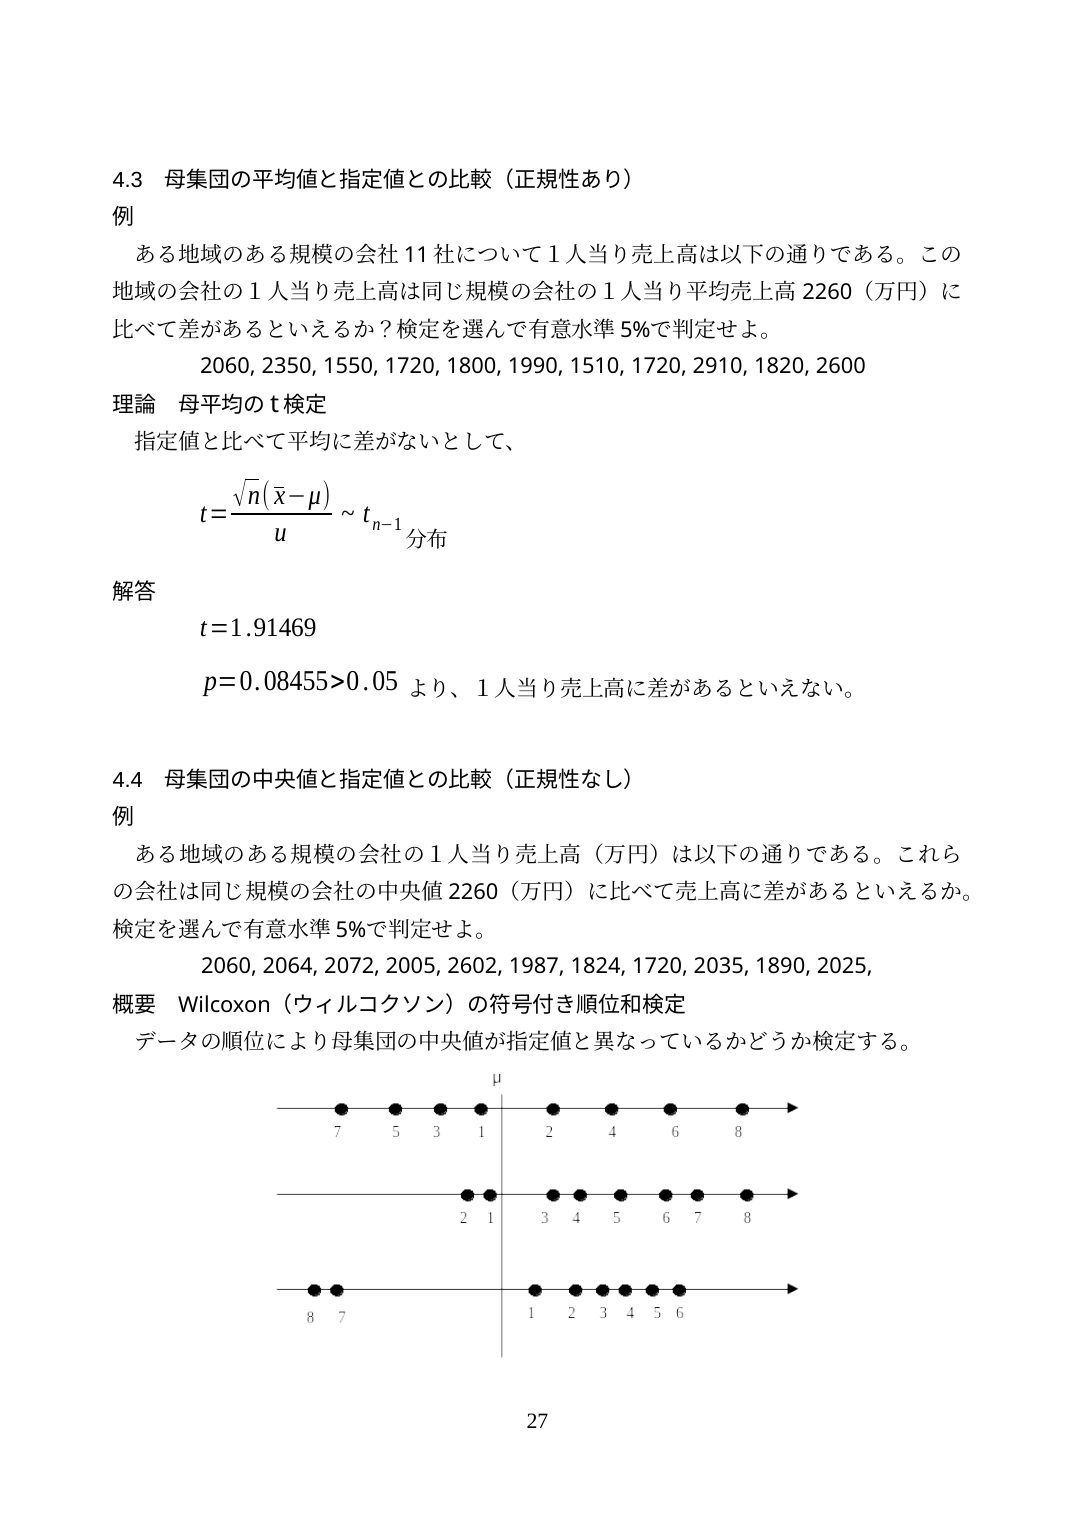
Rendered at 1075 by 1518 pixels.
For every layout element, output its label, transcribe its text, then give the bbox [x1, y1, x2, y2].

text 2060, 2350, 1550, 1720, 1800, 1990, 1510, 1720, 2910, 1820, 2600 [112, 346, 963, 384]
text 2060, 2064, 2072, 2005, 2602, 1987, 1824, 1720, 2035, 1890, 2025, [112, 946, 963, 984]
text 指定値と比べて平均に差がないとして、 [112, 421, 963, 459]
text ある地域のある規模の会社11社について１人当り売上高は以下の通りである。この地域の会社の１人当り売上高は同じ規模の会社の１人当り平均売上高2260（万円）に比べて差があるといえるか？検定を選んで有意水準5%で判定せよ。 [112, 234, 963, 346]
text 例 [112, 796, 963, 834]
text ある地域のある規模の会社の１人当り売上高（万円）は以下の通りである。これらの会社は同じ規模の会社の中央値2260（万円）に比べて売上高に差があるといえるか。検定を選んで有意水準5%で判定せよ。 [112, 834, 963, 946]
text データの順位により母集団の中央値が指定値と異なっているかどうか検定する。 [112, 1021, 963, 1059]
text 分布 [112, 459, 963, 571]
subtitle 4.3 母集団の平均値と指定値との比較（正規性あり） [112, 159, 963, 196]
text 解答 [112, 571, 963, 609]
text 例 [112, 196, 963, 234]
text より、１人当り売上高に差があるといえない。 [112, 646, 963, 721]
text 理論 母平均のt検定 [112, 384, 963, 421]
text 概要 Wilcoxon（ウィルコクソン）の符号付き順位和検定 [112, 984, 963, 1021]
subtitle 4.4 母集団の中央値と指定値との比較（正規性なし） [112, 759, 963, 796]
